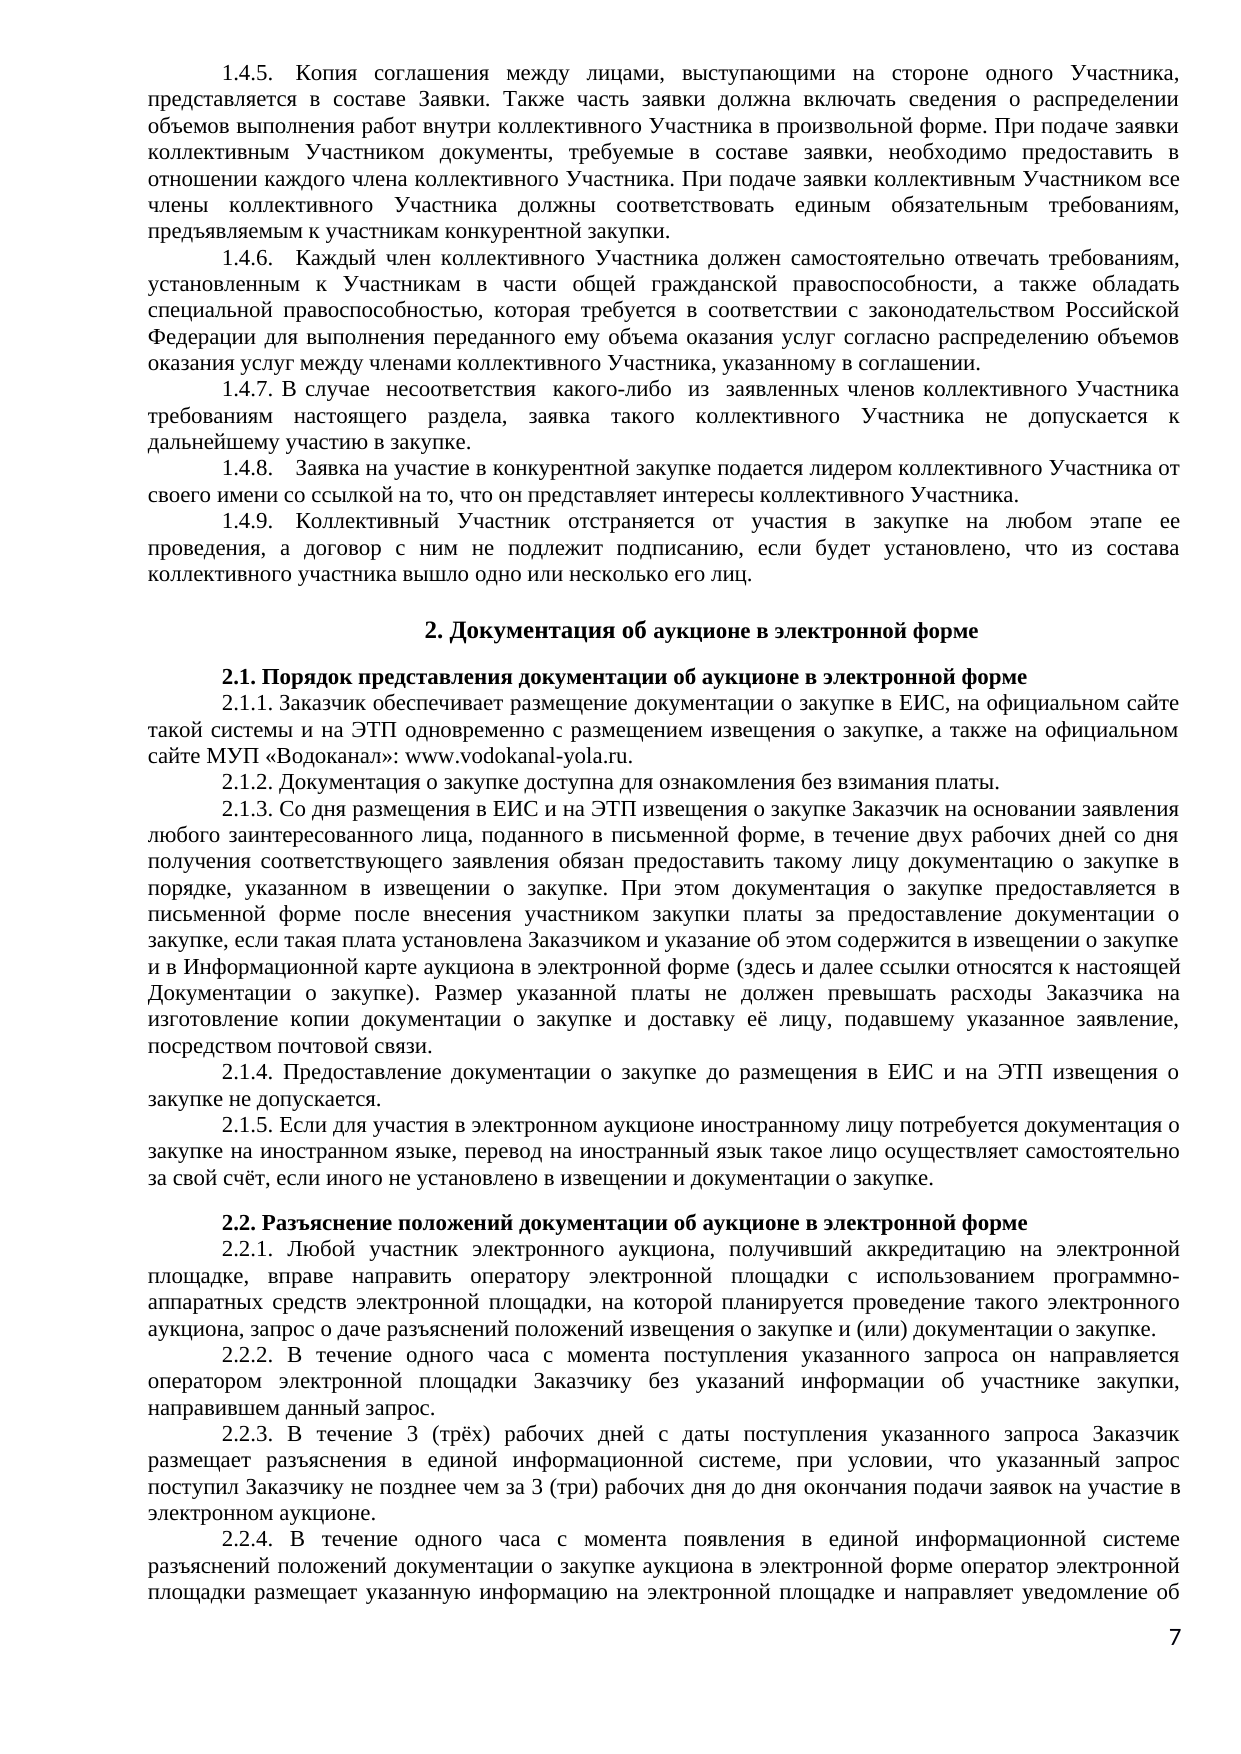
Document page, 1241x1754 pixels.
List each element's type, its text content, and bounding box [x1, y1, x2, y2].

text 1.4.8. Заявка на участие в конкурентной закупке подается лидером коллективного Участника от своего имени со ссылкой на то, что он представляет интересы коллективного Участника. [148, 454, 1181, 507]
text 2.1.5. Если для участия в электронном аукционе иностранному лицу потребуется документация о закупке на иностранном языке, перевод на иностранный язык такое лицо осуществляет самостоятельно за свой счёт, если иного не установлено в извещении и документации о закупке. [148, 1111, 1181, 1190]
text 2.1.2. Документация о закупке доступна для ознакомления без взимания платы. [148, 768, 1181, 795]
text 2.2. Разъяснение положений документации об аукционе в электронной форме [148, 1209, 1181, 1236]
text 1.4.5. Копия соглашения между лицами, выступающими на стороне одного Участника, представляется в составе Заявки. Также часть заявки должна включать сведения о распределении объемов выполнения работ внутри коллективного Участника в произвольной форме. При подаче заявки коллективным Участником документы, требуемые в составе заявки, необходимо предоставить в отношении каждого члена коллективного Участника. При подаче заявки коллективным Участником все члены коллективного Участника должны соответствовать единым обязательным требованиям, предъявляемым к участникам конкурентной закупки. [148, 59, 1181, 244]
text 2.2.3. В течение 3 (трёх) рабочих дней с даты поступления указанного запроса Заказчик размещает разъяснения в единой информационной системе, при условии, что указанный запрос поступил Заказчику не позднее чем за 3 (три) рабочих дня до дня окончания подачи заявок на участие в электронном аукционе. [148, 1420, 1181, 1525]
text 1.4.6. Каждый член коллективного Участника должен самостоятельно отвечать требованиям, установленным к Участникам в части общей гражданской правоспособности, а также обладать специальной правоспособностью, которая требуется в соответствии с законодательством Российской Федерации для выполнения переданного ему объема оказания услуг согласно распределению объемов оказания услуг между членами коллективного Участника, указанному в соглашении. [148, 244, 1181, 375]
text 2.2.1. Любой участник электронного аукциона, получивший аккредитацию на электронной площадке, вправе направить оператору электронной площадки с использованием программно-аппаратных средств электронной площадки, на которой планируется проведение такого электронного аукциона, запрос о даче разъяснений положений извещения о закупке и (или) документации о закупке. [148, 1236, 1181, 1341]
text 2.1.3. Со дня размещения в ЕИС и на ЭТП извещения о закупке Заказчик на основании заявления любого заинтересованного лица, поданного в письменной форме, в течение двух рабочих дней со дня получения соответствующего заявления обязан предоставить такому лицу документацию о закупке в порядке, указанном в извещении о закупке. При этом документация о закупке предоставляется в письменной форме после внесения участником закупки платы за предоставление документации о закупке, если такая плата установлена Заказчиком и указание об этом содержится в извещении о закупке и в Информационной карте аукциона в электронной форме (здесь и далее ссылки относятся к настоящей Документации о закупке). Размер указанной платы не должен превышать расходы Заказчика на изготовление копии документации о закупке и доставку её лицу, подавшему указанное заявление, посредством почтовой связи. [148, 795, 1181, 1058]
text 2. Документация об аукционе в электронной форме [148, 615, 1181, 644]
text 2.1. Порядок представления документации об аукционе в электронной форме [148, 663, 1181, 689]
text 2.2.2. В течение одного часа с момента поступления указанного запроса он направляется оператором электронной площадки Заказчику без указаний информации об участнике закупки, направившем данный запрос. [148, 1341, 1181, 1420]
text 2.1.4. Предоставление документации о закупке до размещения в ЕИС и на ЭТП извещения о закупке не допускается. [148, 1058, 1181, 1111]
text 1.4.7. В случае несоответствия какого-либо из заявленных членов коллективного Участника требованиям настоящего раздела, заявка такого коллективного Участника не допускается к дальнейшему участию в закупке. [148, 375, 1181, 454]
text 2.1.1. Заказчик обеспечивает размещение документации о закупке в ЕИС, на официальном сайте такой системы и на ЭТП одновременно с размещением извещения о закупке, а также на официальном сайте МУП «Водоканал»: www.vodokanal-yola.ru. [148, 689, 1181, 768]
text 1.4.9. Коллективный Участник отстраняется от участия в закупке на любом этапе ее проведения, а договор с ним не подлежит подписанию, если будет установлено, что из состава коллективного участника вышло одно или несколько его лиц. [148, 507, 1181, 586]
